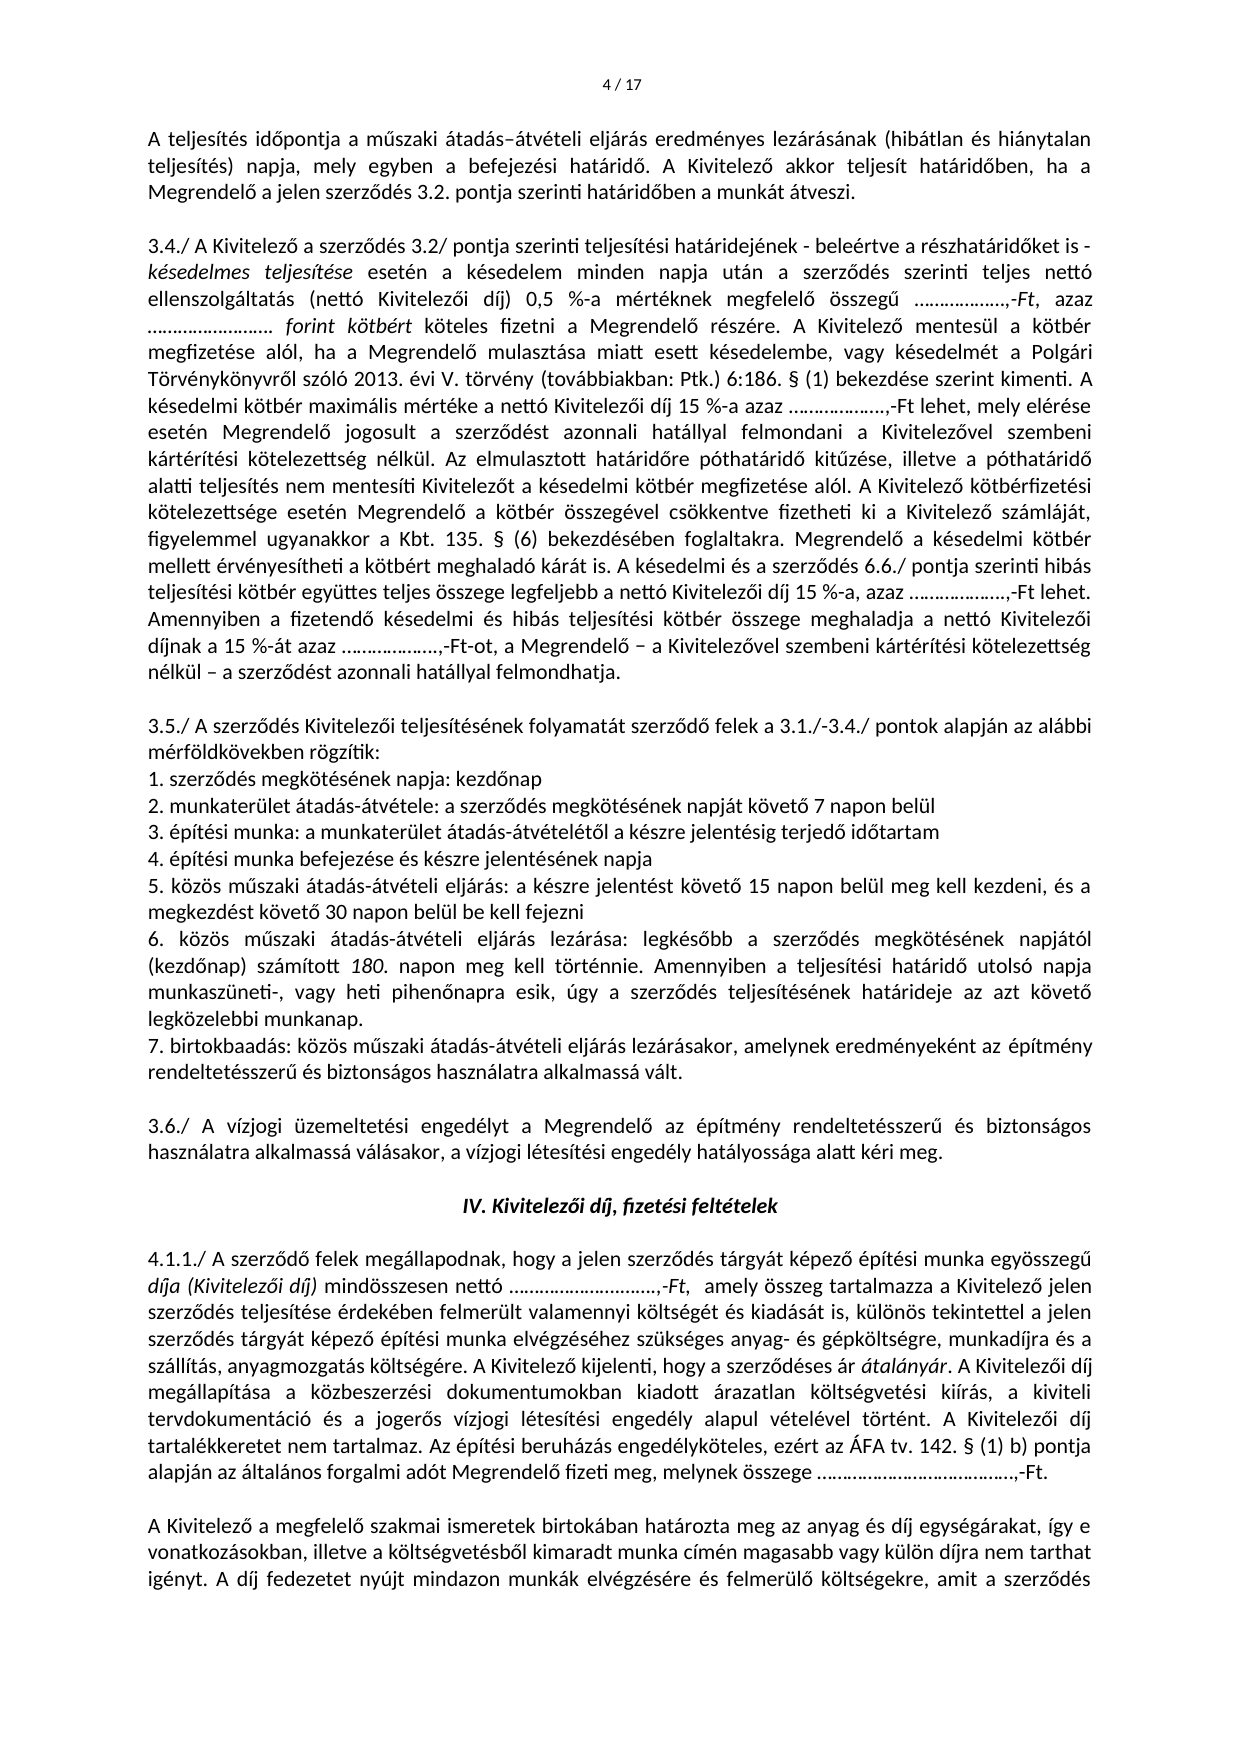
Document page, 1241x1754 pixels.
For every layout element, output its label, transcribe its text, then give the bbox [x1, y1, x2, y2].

text IV. Kivitelezői díj, fizetési feltételek [148, 1192, 1093, 1218]
text 1. szerződés megkötésének napja: kezdőnap [148, 765, 1093, 792]
text A teljesítés időpontja a műszaki átadás–átvételi eljárás eredményes lezárásának (hibátlan és hiánytalan teljesítés) napja, mely egyben a befejezési határidő. A Kivitelező akkor teljesít határidőben, ha a Megrendelő a jelen szerződés 3.2. pontja szerinti határidőben a munkát átveszi. [148, 125, 1093, 205]
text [148, 1512, 1093, 1592]
text 6. közös műszaki átadás-átvételi eljárás lezárása: legkésőbb a szerződés megkötésének napjától (kezdőnap) számított 180. napon meg kell történnie. Amennyiben a teljesítési határidő utolsó napja munkaszüneti-, vagy heti pihenőnapra esik, úgy a szerződés teljesítésének határideje az azt követő legközelebbi munkanap. [148, 925, 1093, 1032]
text 4. építési munka befejezése és készre jelentésének napja [148, 845, 1093, 872]
text 4.1.1./ A szerződő felek megállapodnak, hogy a jelen szerződés tárgyát képező építési munka egyösszegű díja (Kivitelezői díj) mindösszesen nettó ………………….…….,-Ft, amely összeg tartalmazza a Kivitelező jelen szerződés teljesítése érdekében felmerült valamennyi költségét és kiadását is, különös tekintettel a jelen szerződés tárgyát képező építési munka elvégzéséhez szükséges anyag- és gépköltségre, munkadíjra és a szállítás, anyagmozgatás költségére. A Kivitelező kijelenti, hogy a szerződéses ár átalányár. A Kivitelezői díj megállapítása a közbeszerzési dokumentumokban kiadott árazatlan költségvetési kiírás, a kiviteli tervdokumentáció és a jogerős vízjogi létesítési engedély alapul vételével történt. A Kivitelezői díj tartalékkeretet nem tartalmaz. Az építési beruházás engedélyköteles, ezért az ÁFA tv. 142. § (1) b) pontja alapján az általános forgalmi adót Megrendelő fizeti meg, melynek összege …………………………………,-Ft. [148, 1245, 1093, 1485]
text 3.6./ A vízjogi üzemeltetési engedélyt a Megrendelő az építmény rendeltetésszerű és biztonságos használatra alkalmassá válásakor, a vízjogi létesítési engedély hatályossága alatt kéri meg. [148, 1112, 1093, 1165]
text 3. építési munka: a munkaterület átadás-átvételétől a készre jelentésig terjedő időtartam [148, 818, 1093, 845]
text 5. közös műszaki átadás-átvételi eljárás: a készre jelentést követő 15 napon belül meg kell kezdeni, és a megkezdést követő 30 napon belül be kell fejezni [148, 872, 1093, 925]
text 2. munkaterület átadás-átvétele: a szerződés megkötésének napját követő 7 napon belül [148, 792, 1093, 818]
text 3.5./ A szerződés Kivitelezői teljesítésének folyamatát szerződő felek a 3.1./-3.4./ pontok alapján az alábbi mérföldkövekben rögzítik: [148, 712, 1093, 765]
text 7. birtokbaadás: közös műszaki átadás-átvételi eljárás lezárásakor, amelynek eredményeként az építmény rendeltetésszerű és biztonságos használatra alkalmassá vált. [148, 1032, 1093, 1085]
text 3.4./ A Kivitelező a szerződés 3.2/ pontja szerinti teljesítési határidejének - beleértve a részhatáridőket is - késedelmes teljesítése esetén a késedelem minden napja után a szerződés szerinti teljes nettó ellenszolgáltatás (nettó Kivitelezői díj) 0,5 %-a mértéknek megfelelő összegű ………………,-Ft, azaz ……………………. forint kötbért köteles fizetni a Megrendelő részére. A Kivitelező mentesül a kötbér megfizetése alól, ha a Megrendelő mulasztása miatt esett késedelembe, vagy késedelmét a Polgári Törvénykönyvről szóló 2013. évi V. törvény (továbbiakban: Ptk.) 6:186. § (1) bekezdése szerint kimenti. A késedelmi kötbér maximális mértéke a nettó Kivitelezői díj 15 %-a azaz ……………….,-Ft lehet, mely elérése esetén Megrendelő jogosult a szerződést azonnali hatállyal felmondani a Kivitelezővel szembeni kártérítési kötelezettség nélkül. Az elmulasztott határidőre póthatáridő kitűzése, illetve a póthatáridő alatti teljesítés nem mentesíti Kivitelezőt a késedelmi kötbér megfizetése alól. A Kivitelező kötbérfizetési kötelezettsége esetén Megrendelő a kötbér összegével csökkentve fizetheti ki a Kivitelező számláját, figyelemmel ugyanakkor a Kbt. 135. § (6) bekezdésében foglaltakra. Megrendelő a késedelmi kötbér mellett érvényesítheti a kötbért meghaladó kárát is. A késedelmi és a szerződés 6.6./ pontja szerinti hibás teljesítési kötbér együttes teljes összege legfeljebb a nettó Kivitelezői díj 15 %-a, azaz ……………….,-Ft lehet. Amennyiben a fizetendő késedelmi és hibás teljesítési kötbér összege meghaladja a nettó Kivitelezői díjnak a 15 %-át azaz ……………….,-Ft-ot, a Megrendelő − a Kivitelezővel szembeni kártérítési kötelezettség nélkül – a szerződést azonnali hatállyal felmondhatja. [148, 232, 1093, 685]
